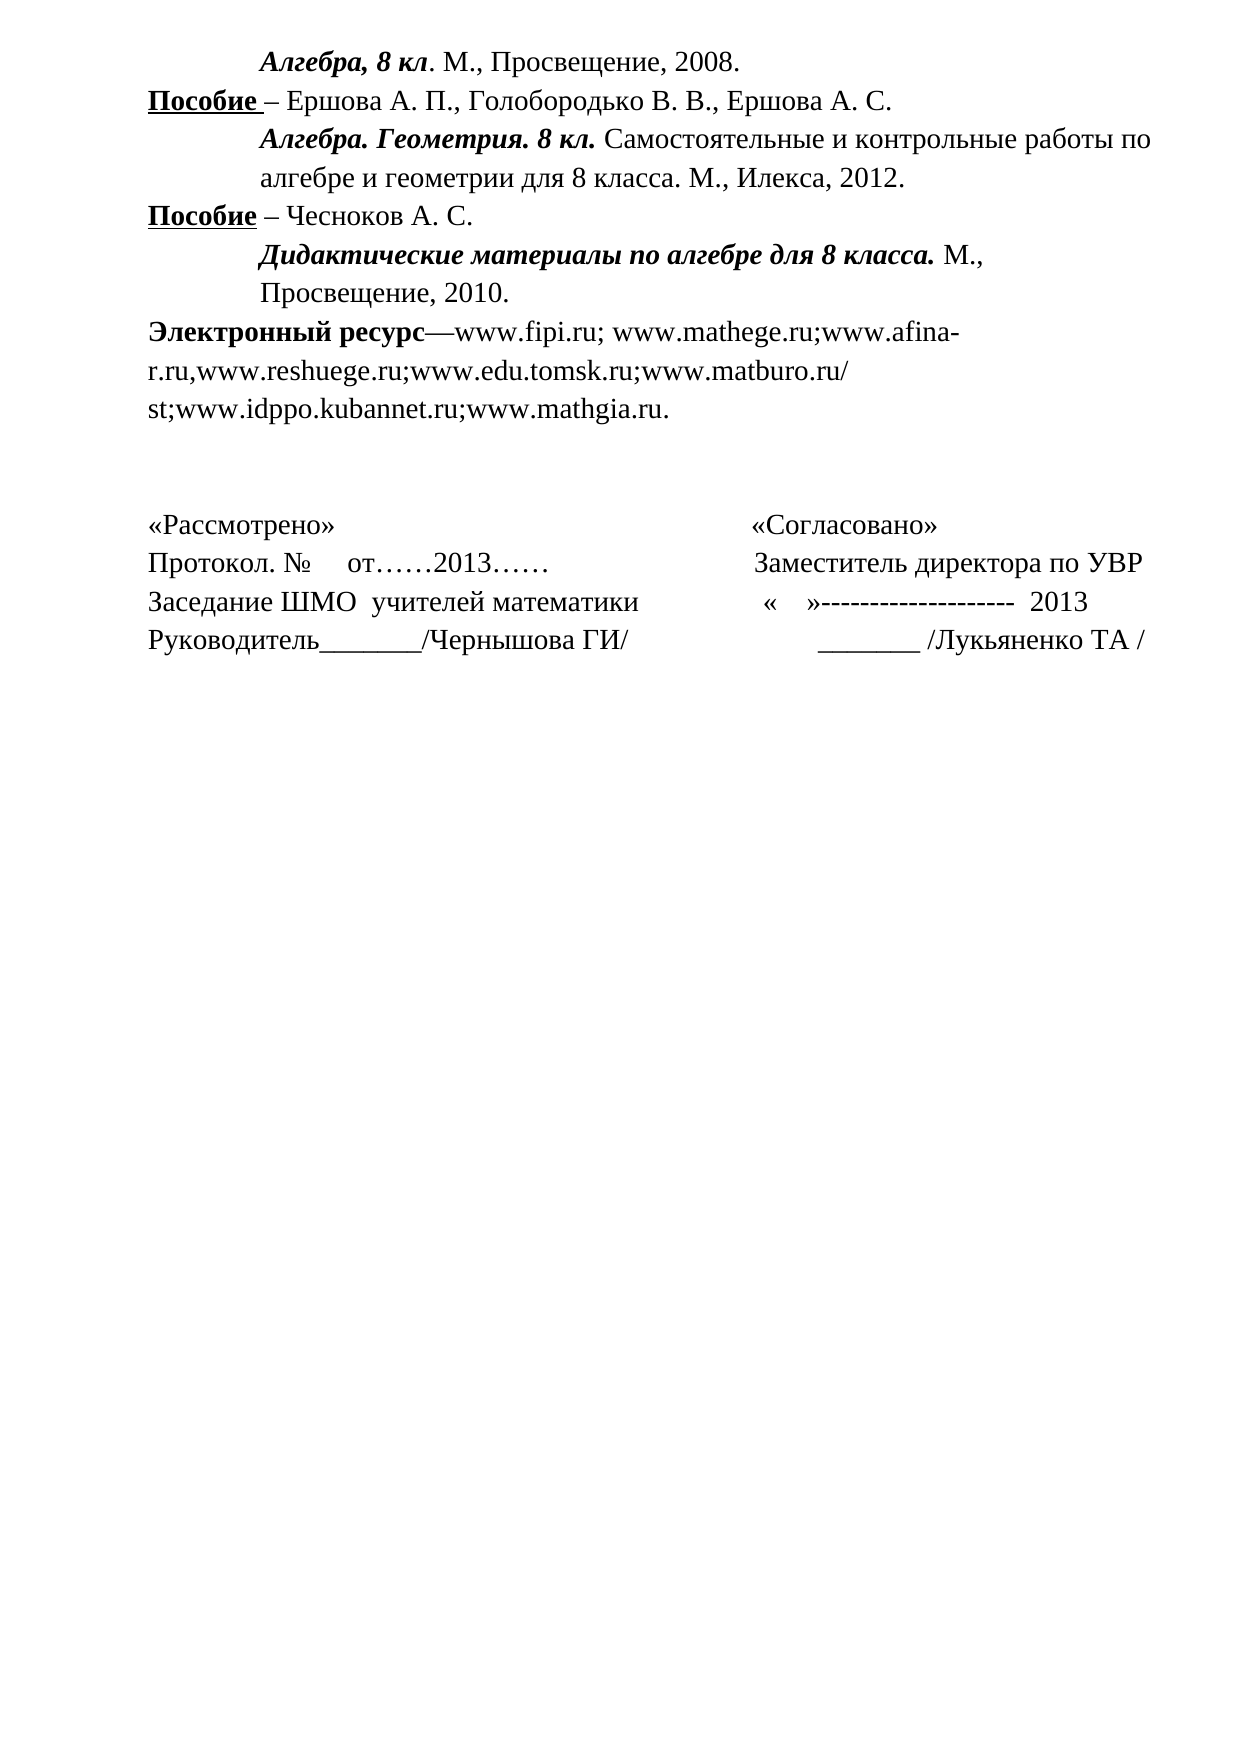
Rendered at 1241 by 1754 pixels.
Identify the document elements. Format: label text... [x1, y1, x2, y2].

list Пособие – Ершова А. П., Голобородько В. В., Ершова А. С. [148, 83, 1152, 116]
list Руководитель_______/Чернышова ГИ/ _______ /Лукьяненко ТА / [148, 622, 1152, 656]
list Заседание ШМО учителей математики « »-------------------- 2013 [148, 584, 1152, 617]
list Дидактические материалы по алгебре для 8 класса. М., Просвещение, 2010. [260, 237, 1152, 309]
list Алгебра. Геометрия. 8 кл. Самостоятельные и контрольные работы по алгебре и геометрии для 8 класса. М., Илекса, 2012. [260, 121, 1152, 193]
list Пособие – Чесноков А. С. [148, 198, 1152, 232]
list «Рассмотрено» «Согласовано» [148, 507, 1152, 540]
list Электронный ресурс—www.fipi.ru; www.mathege.ru;www.afina-r.ru,www.reshuege.ru;www.edu.tomsk.ru;www.matburo.ru/st;www.idppo.kubannet.ru;www.mathgia.ru. [148, 314, 1152, 425]
list Протокол. № от……2013…… Заместитель директора по УВР [148, 545, 1152, 579]
list Алгебра, 8 кл. М., Просвещение, 2008. [260, 44, 1152, 78]
